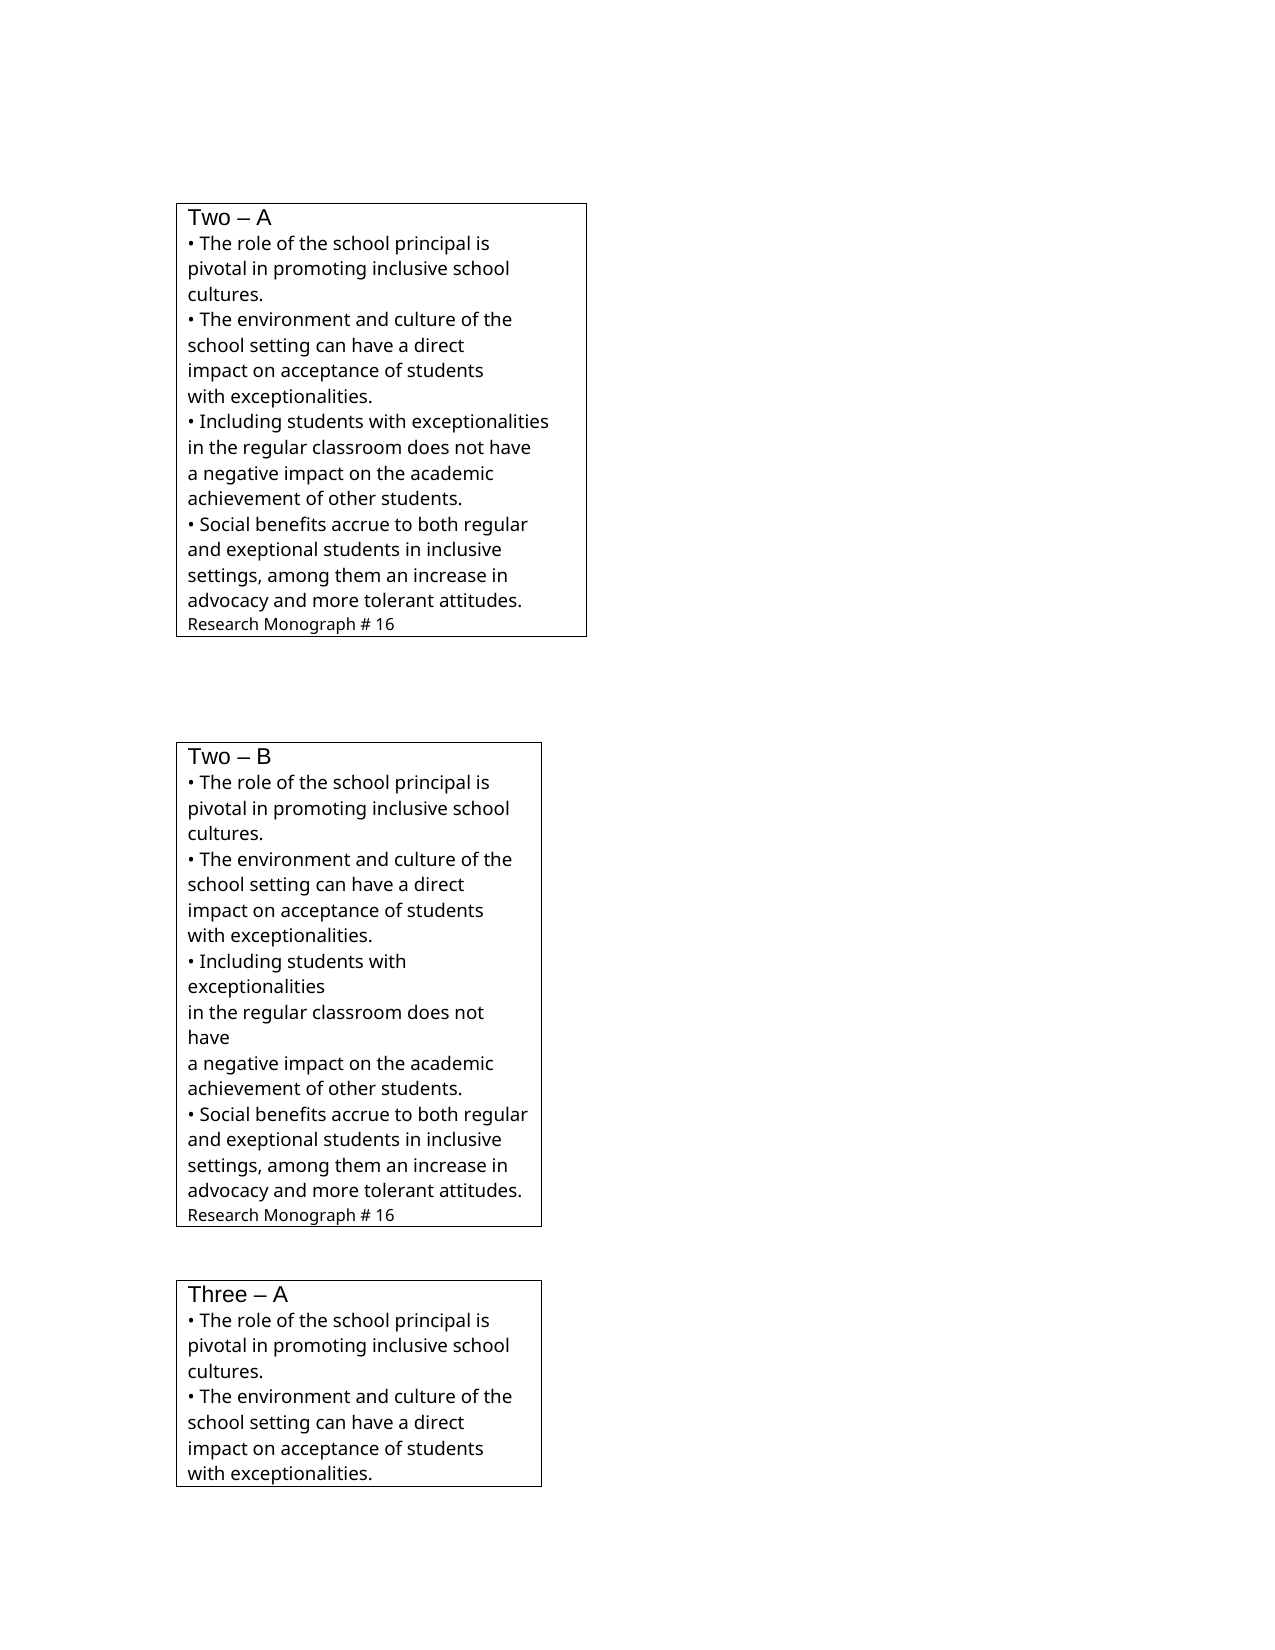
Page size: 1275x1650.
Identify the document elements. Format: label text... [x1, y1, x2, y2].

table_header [177, 1281, 541, 1486]
table_header Two – A • The role of the school principal is pivotal in promoting inclusive school cultures. • The environment and culture of the school setting can have a direct impact on acceptance of students with exceptionalities. • Including students with exceptionalities in the regular classroom does not have a negative impact on the academic achievement of other students. • Social benefits accrue to both regular and exeptional students in inclusive settings, among them an increase in advocacy and more tolerant attitudes. Research Monograph # 16 [177, 204, 586, 636]
table_header Two – B • The role of the school principal is pivotal in promoting inclusive school cultures. • The environment and culture of the school setting can have a direct impact on acceptance of students with exceptionalities. • Including students with exceptionalities in the regular classroom does not have a negative impact on the academic achievement of other students. • Social benefits accrue to both regular and exeptional students in inclusive settings, among them an increase in advocacy and more tolerant attitudes. Research Monograph # 16 [177, 743, 541, 1226]
